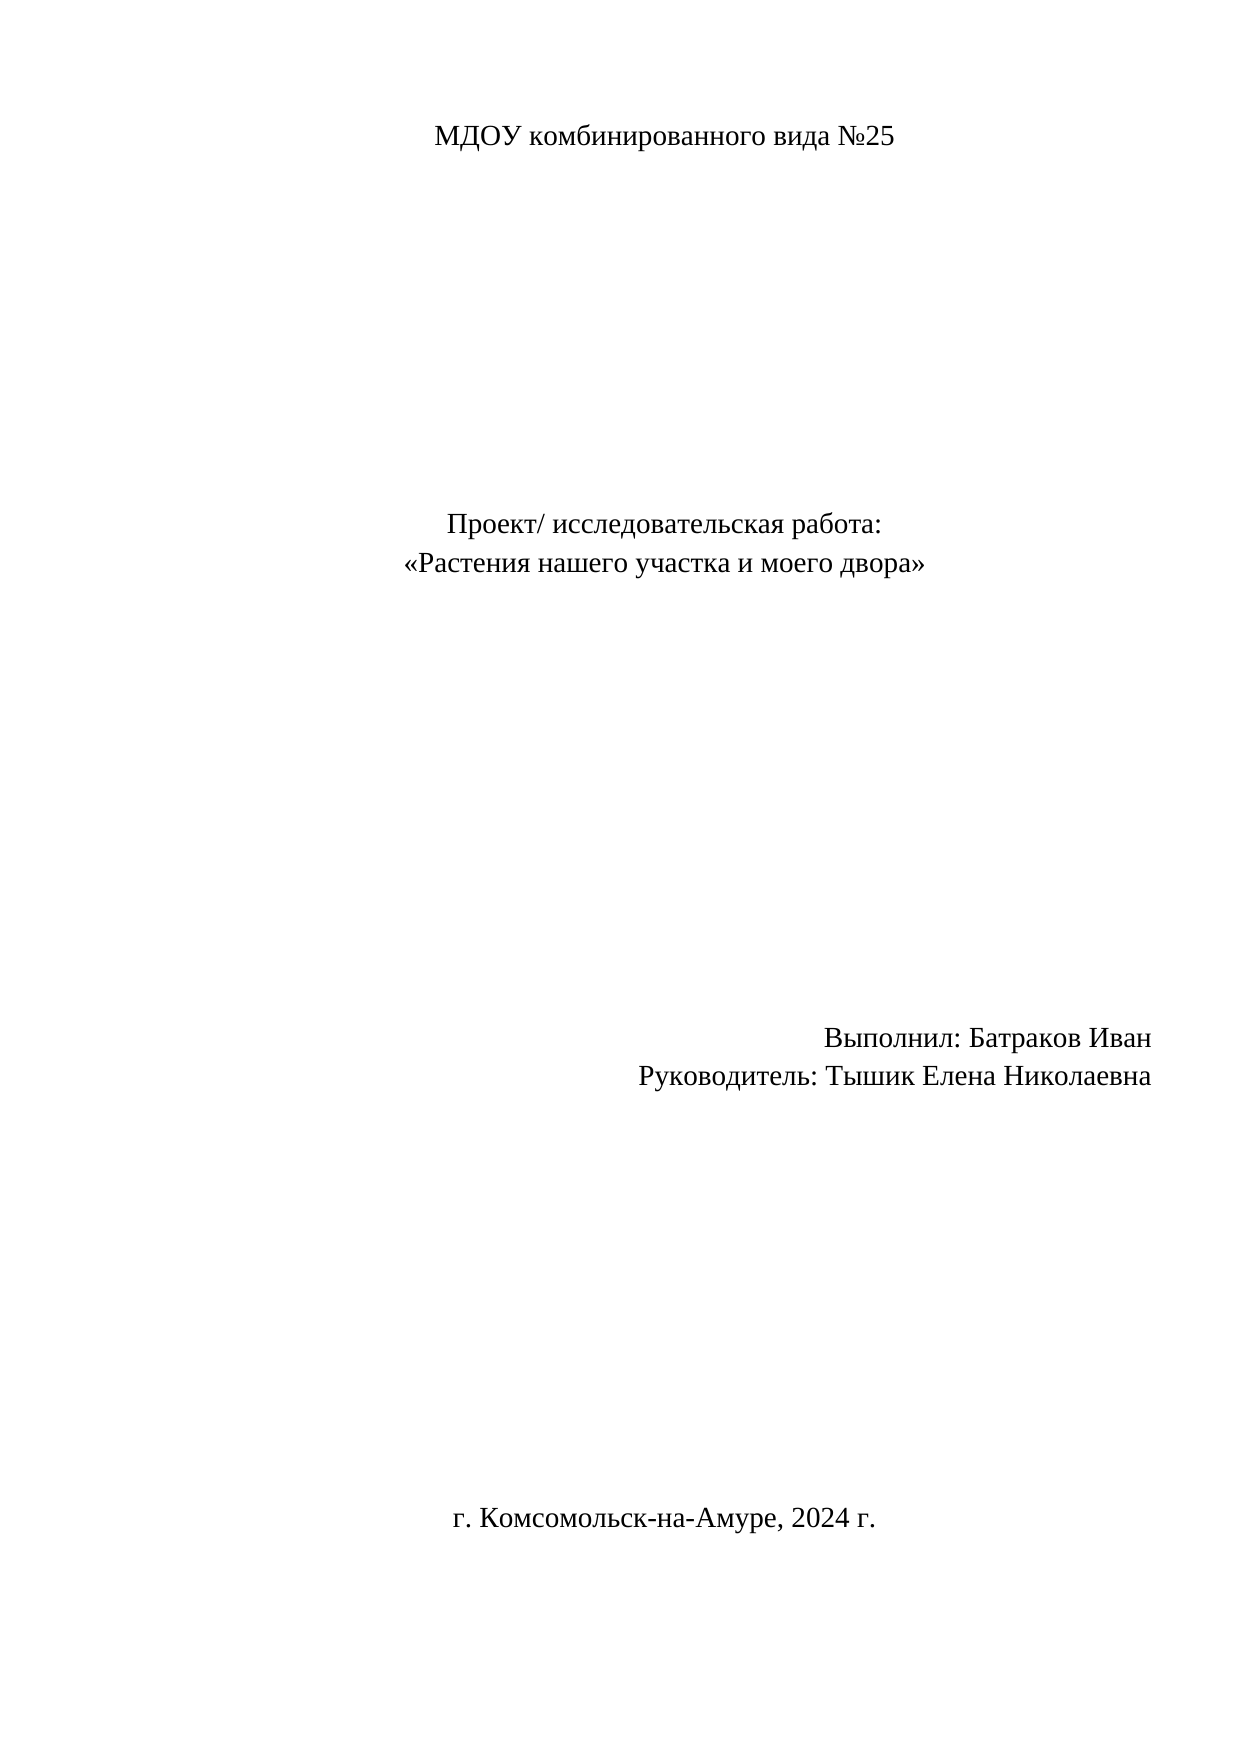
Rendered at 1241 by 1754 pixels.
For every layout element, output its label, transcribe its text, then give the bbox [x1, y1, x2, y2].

text Выполнил: Батраков Иван Руководитель: Тышик Елена Николаевна [177, 1020, 1152, 1092]
text МДОУ комбинированного вида №25 [177, 118, 1152, 152]
text г. Комсомольск-на-Амуре, 2024 г. [177, 1500, 1152, 1534]
text Проект/ исследовательская работа: «Растения нашего участка и моего двора» [177, 506, 1152, 578]
